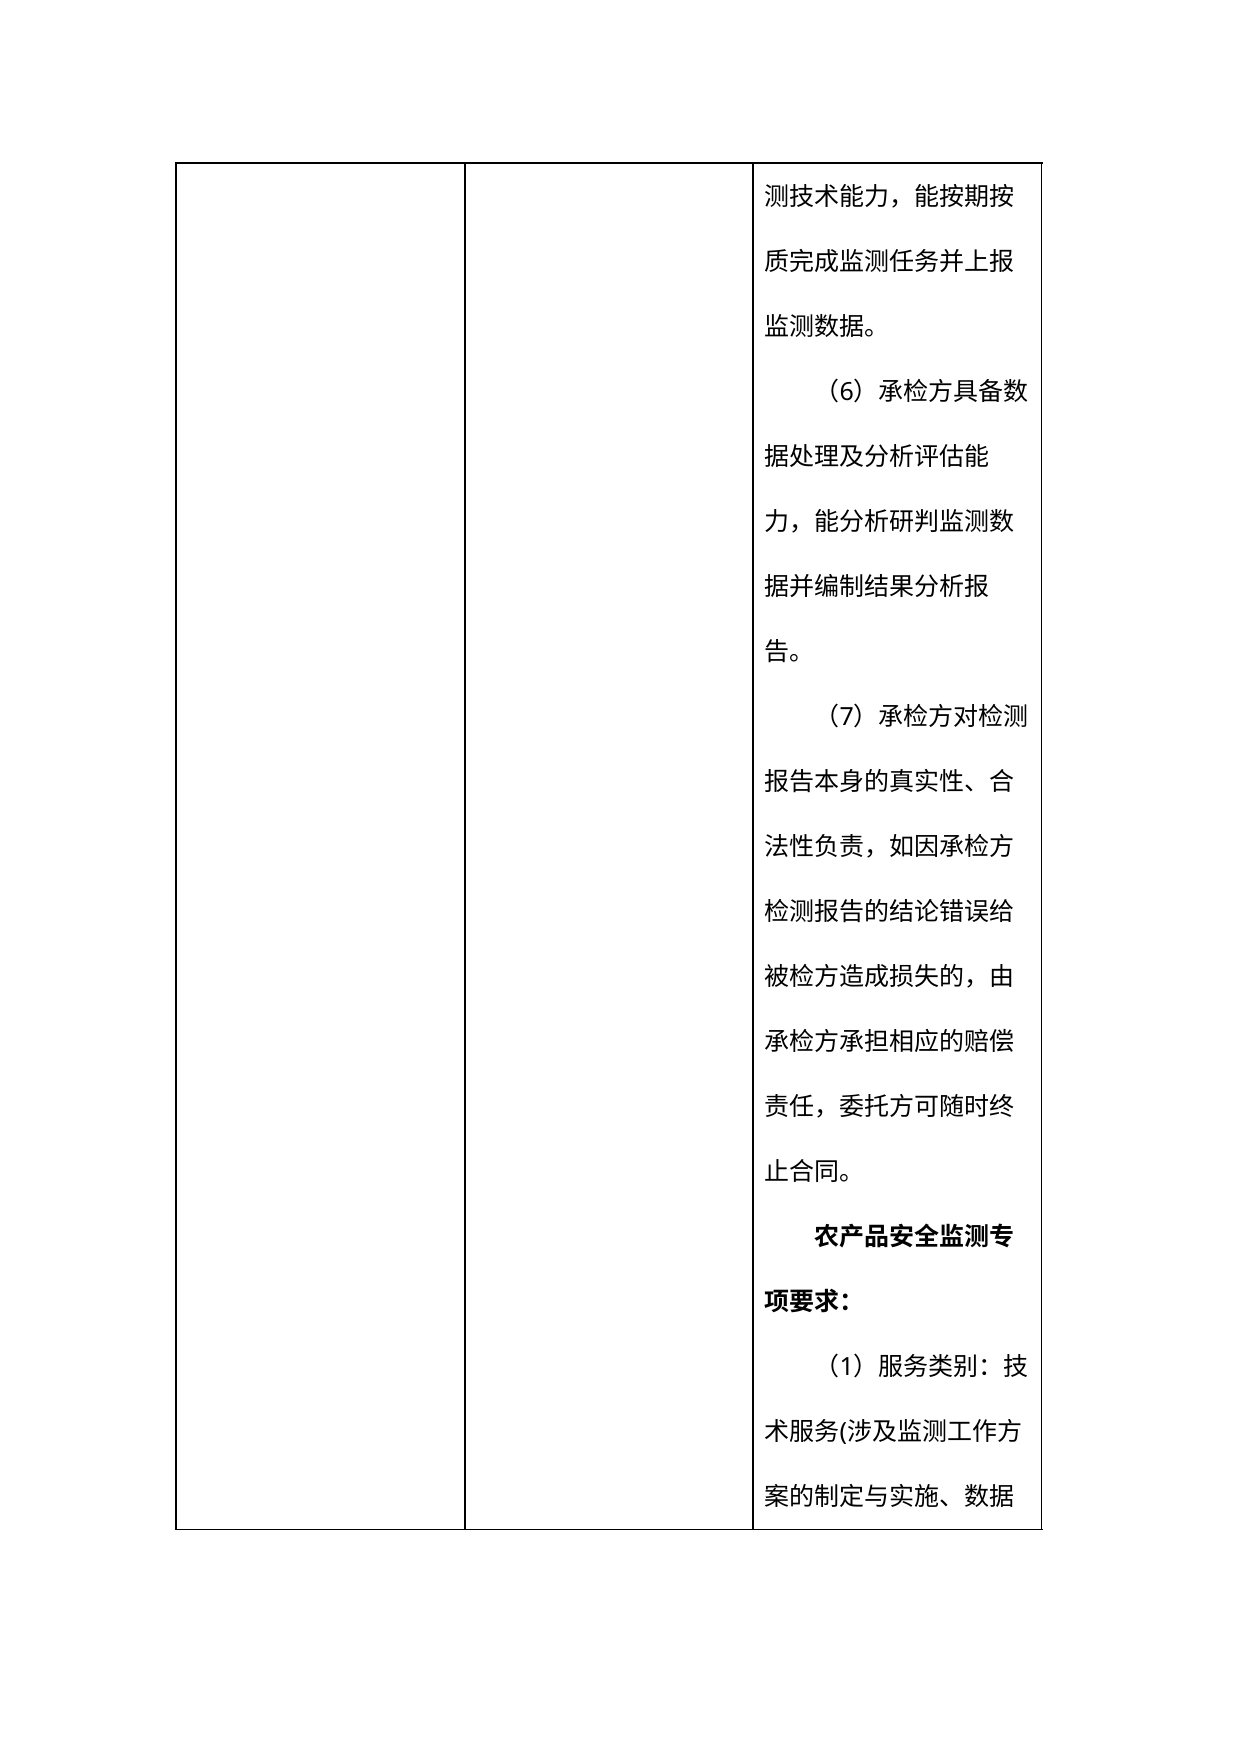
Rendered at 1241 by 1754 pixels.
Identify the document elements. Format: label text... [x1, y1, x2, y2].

table_cell ★ [466, 164, 752, 1528]
table_cell 1 [177, 164, 464, 1528]
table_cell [754, 164, 1041, 1528]
